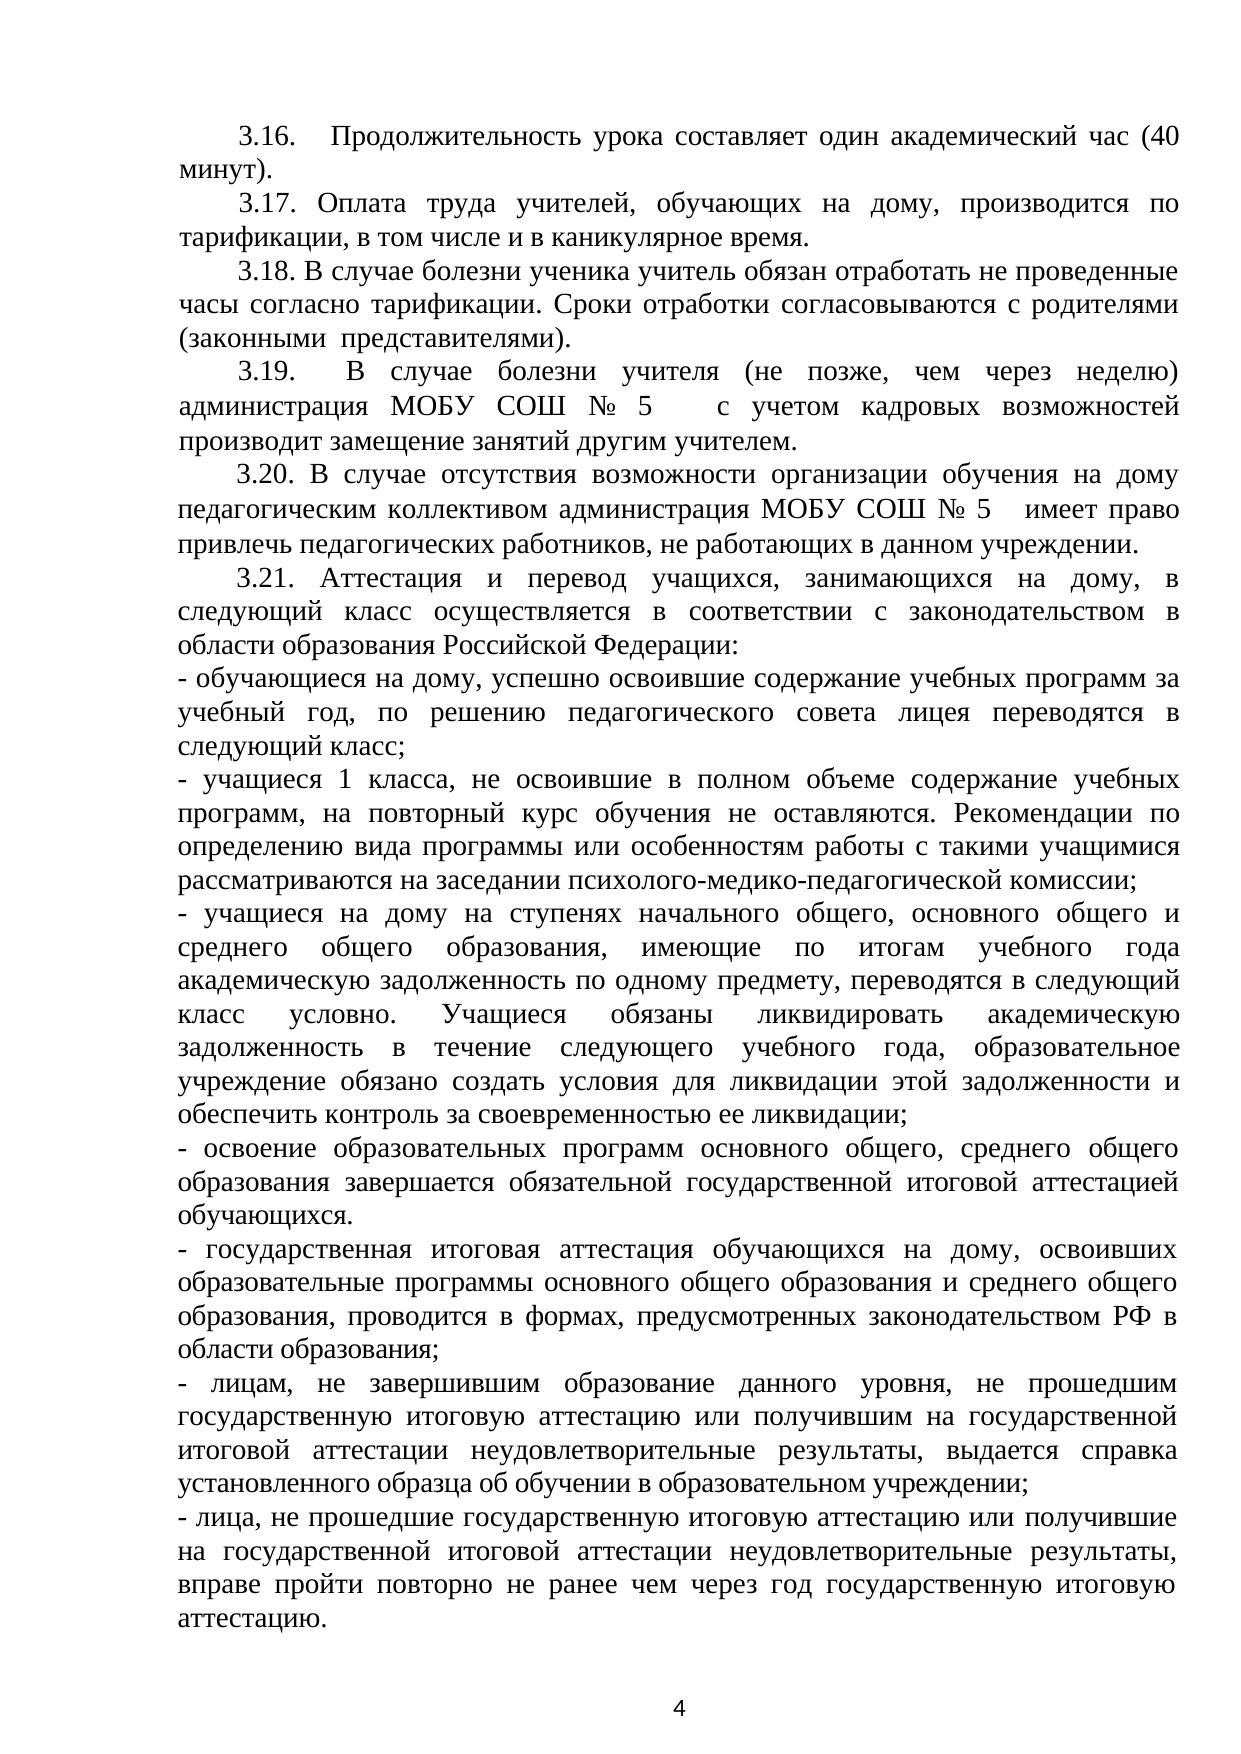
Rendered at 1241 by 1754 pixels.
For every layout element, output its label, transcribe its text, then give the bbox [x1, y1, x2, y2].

text - государственная итоговая аттестация обучающихся на дому, освоивших образовательные программы основного общего образования и среднего общего образования, проводится в формах, предусмотренных законодательством РФ в области образования; [177, 1231, 1178, 1365]
text 3.21. Аттестация и перевод учащихся, занимающихся на дому, в следующий класс осуществляется в соответствии с законодательством в области образования Российской Федерации: [177, 560, 1180, 661]
text 3.17. Оплата труда учителей, обучающих на дому, производится по тарификации, в том числе и в каникулярное время. [179, 185, 1180, 252]
text - учащиеся на дому на ступенях начального общего, основного общего и среднего общего образования, имеющие по итогам учебного года академическую задолженность по одному предмету, переводятся в следующий класс условно. Учащиеся обязаны ликвидировать академическую задолженность в течение следующего учебного года, образовательное учреждение обязано создать условия для ликвидации этой задолженности и обеспечить контроль за своевременностью ее ликвидации; [177, 895, 1181, 1130]
text 3.20. В случае отсутствия возможности организации обучения на дому педагогическим коллективом администрация МОБУ СОШ № 5 имеет право привлечь педагогических работников, не работающих в данном учреждении. [177, 457, 1180, 559]
text 3.18. В случае болезни ученика учитель обязан отработать не проведенные часы согласно тарификации. Сроки отработки согласовываются с родителями (законными представителями). [178, 253, 1180, 353]
text - лица, не прошедшие государственную итоговую аттестацию или получившие на государственной итоговой аттестации неудовлетворительные результаты, вправе пройти повторно не ранее чем через год государственную итоговую аттестацию. [177, 1499, 1177, 1633]
text - учащиеся 1 класса, не освоившие в полном объеме содержание учебных программ, на повторный курс обучения не оставляются. Рекомендации по определению вида программы или особенностям работы с такими учащимися рассматриваются на заседании психолого-медико-педагогической комиссии; [177, 761, 1181, 895]
text 3.16. Продолжительность урока составляет один академический час (40 минут). [179, 118, 1180, 185]
text - освоение образовательных программ основного общего, среднего общего образования завершается обязательной государственной итоговой аттестацией обучающихся. [177, 1130, 1179, 1231]
text - обучающиеся на дому, успешно освоившие содержание учебных программ за учебный год, по решению педагогического совета лицея переводятся в следующий класс; [177, 661, 1181, 761]
text - лицам, не завершившим образование данного уровня, не прошедшим государственную итоговую аттестацию или получившим на государственной итоговой аттестации неудовлетворительные результаты, выдается справка установленного образца об обучении в образовательном учреждении; [177, 1365, 1178, 1499]
text 3.19. В случае болезни учителя (не позже, чем через неделю) администрация МОБУ СОШ № 5 с учетом кадровых возможностей производит замещение занятий другим учителем. [179, 353, 1180, 456]
